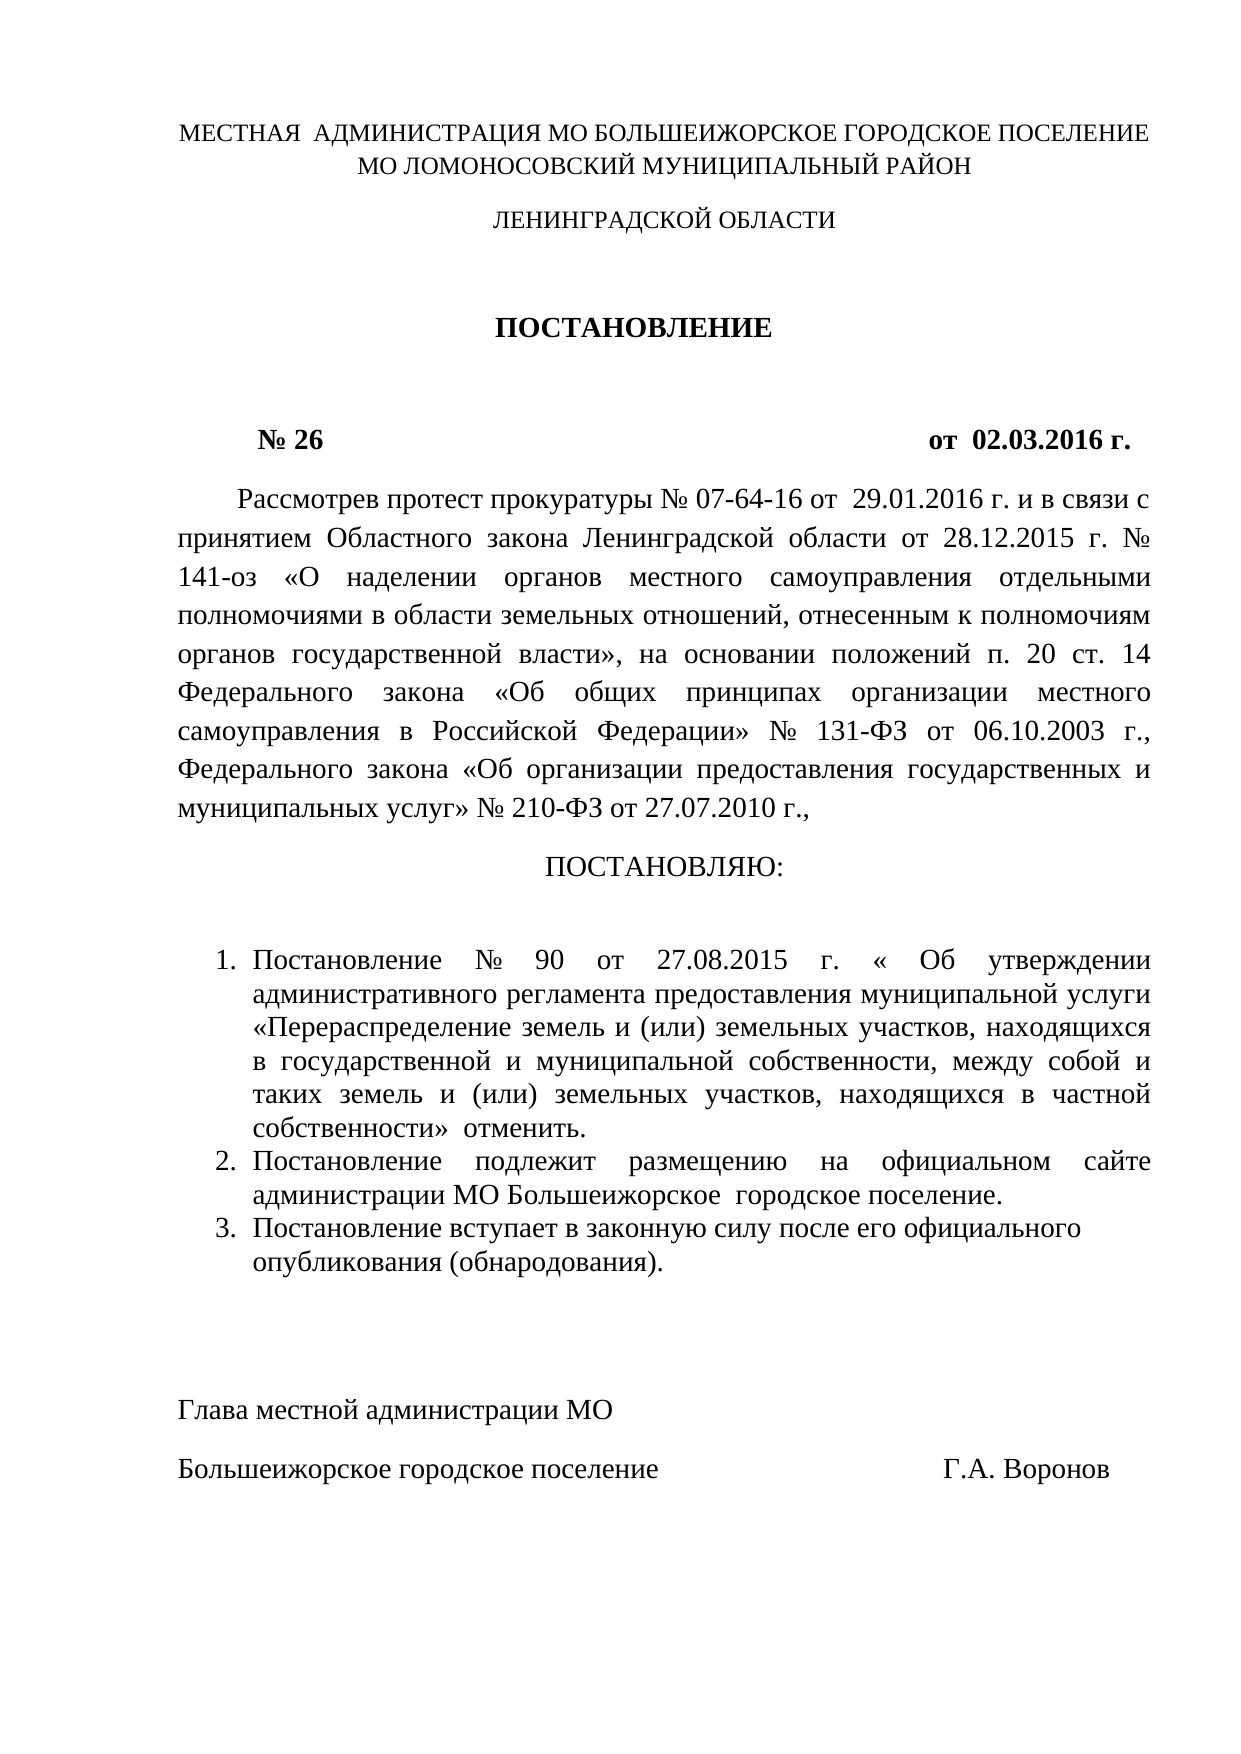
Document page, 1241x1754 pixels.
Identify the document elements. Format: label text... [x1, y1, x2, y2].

text № 26 от 02.03.2016 г. [177, 422, 1152, 456]
text ПОСТАНОВЛЕНИЕ [177, 310, 1152, 343]
text МЕСТНАЯ АДМИНИСТРАЦИЯ МО БОЛЬШЕИЖОРСКОЕ ГОРОДСКОЕ ПОСЕЛЕНИЕ МО ЛОМОНОСОВСКИЙ МУНИЦИПАЛЬНЫЙ РАЙОН [177, 118, 1152, 180]
list Постановление подлежит размещению на официальном сайте администрации МО Большеижорское городское поселение. [215, 1143, 1152, 1211]
text ЛЕНИНГРАДСКОЙ ОБЛАСТИ [177, 205, 1152, 234]
text Рассмотрев протест прокуратуры № 07-64-16 от 29.01.2016 г. и в связи с принятием Областного закона Ленинградской области от 28.12.2015 г. № 141-оз «О наделении органов местного самоуправления отдельными полномочиями в области земельных отношений, отнесенным к полномочиям органов государственной власти», на основании положений п. 20 ст. 14 Федерального закона «Об общих принципах организации местного самоуправления в Российской Федерации» № 131-ФЗ от 06.10.2003 г., Федерального закона «Об организации предоставления государственных и муниципальных услуг» № 210-ФЗ от 27.07.2010 г., [177, 482, 1152, 823]
list Постановление вступает в законную силу после его официального опубликования (обнародования). [215, 1211, 1152, 1306]
text Глава местной администрации МО [177, 1392, 1152, 1426]
text ПОСТАНОВЛЯЮ: [177, 849, 1152, 883]
list Постановление № 90 от 27.08.2015 г. « Об утверждении административного регламента предоставления муниципальной услуги «Перераспределение земель и (или) земельных участков, находящихся в государственной и муниципальной собственности, между собой и таких земель и (или) земельных участков, находящихся в частной собственности» отменить. [215, 942, 1152, 1143]
text Большеижорское городское поселение Г.А. Воронов [177, 1451, 1152, 1485]
